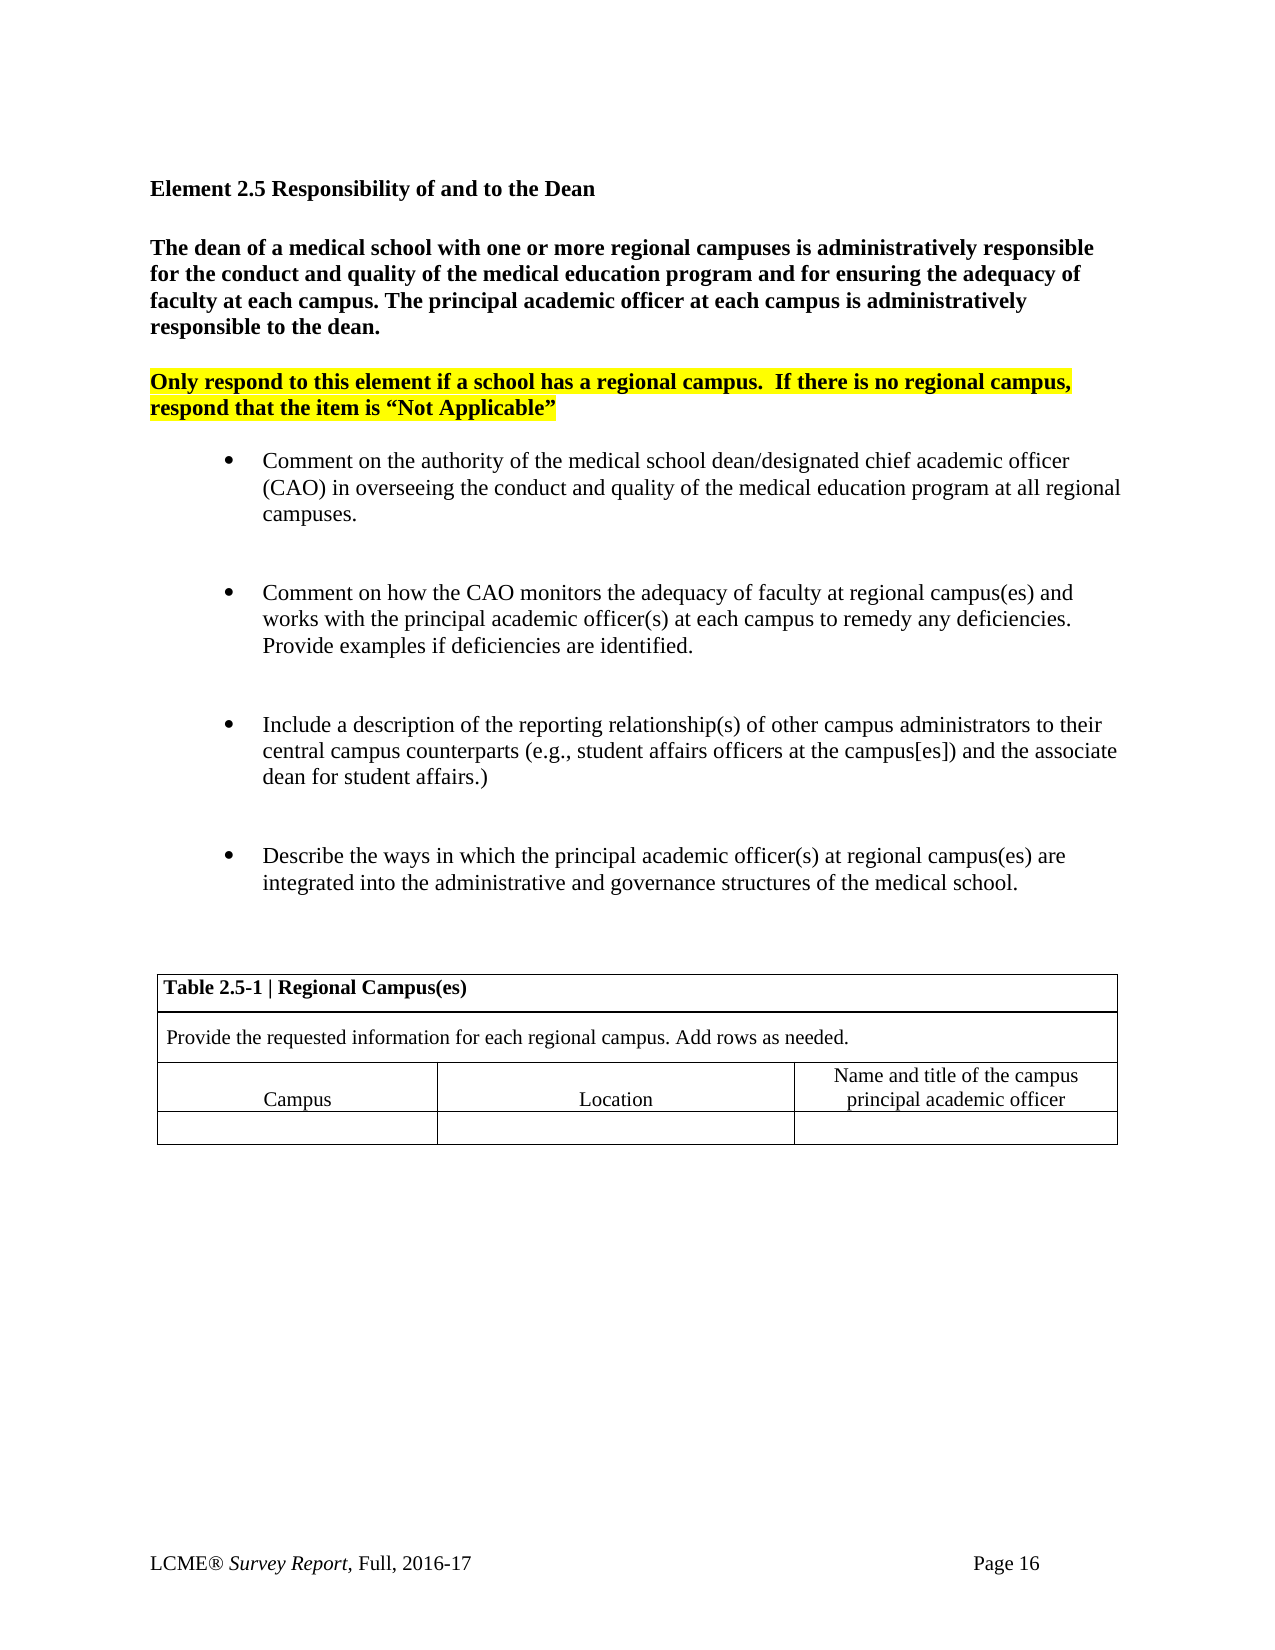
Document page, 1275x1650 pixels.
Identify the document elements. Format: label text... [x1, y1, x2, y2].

table_cell [795, 1112, 1117, 1144]
text The dean of a medical school with one or more regional campuses is administratively responsible for the conduct and quality of the medical education program and for ensuring the adequacy of faculty at each campus. The principal academic officer at each campus is administratively responsible to the dean. [150, 234, 1125, 368]
list Comment on how the CAO monitors the adequacy of faculty at regional campus(es) and works with the principal academic officer(s) at each campus to remedy any deficiencies. Provide examples if deficiencies are identified. [225, 579, 1125, 658]
table_cell [438, 1112, 794, 1144]
subtitle Element 2.5 Responsibility of and to the Dean [150, 175, 1125, 201]
table_header Table 2.5-1 | Regional Campus(es) [158, 975, 1117, 1011]
table_cell Location [438, 1063, 794, 1111]
list Describe the ways in which the principal academic officer(s) at regional campus(es) are integrated into the administrative and governance structures of the medical school. [225, 842, 1125, 895]
table_cell Campus [158, 1063, 437, 1111]
list Comment on the authority of the medical school dean/designated chief academic officer (CAO) in overseeing the conduct and quality of the medical education program at all regional campuses. [225, 447, 1125, 526]
table_cell [158, 1112, 437, 1144]
table_cell Name and title of the campus principal academic officer [795, 1063, 1117, 1111]
table_cell Provide the requested information for each regional campus. Add rows as needed. [158, 1013, 1117, 1062]
text Only respond to this element if a school has a regional campus. If there is no regional campus, respond that the item is “Not Applicable” [150, 368, 1125, 421]
list Include a description of the reporting relationship(s) of other campus administrators to their central campus counterparts (e.g., student affairs officers at the campus[es]) and the associate dean for student affairs.) [225, 711, 1125, 790]
